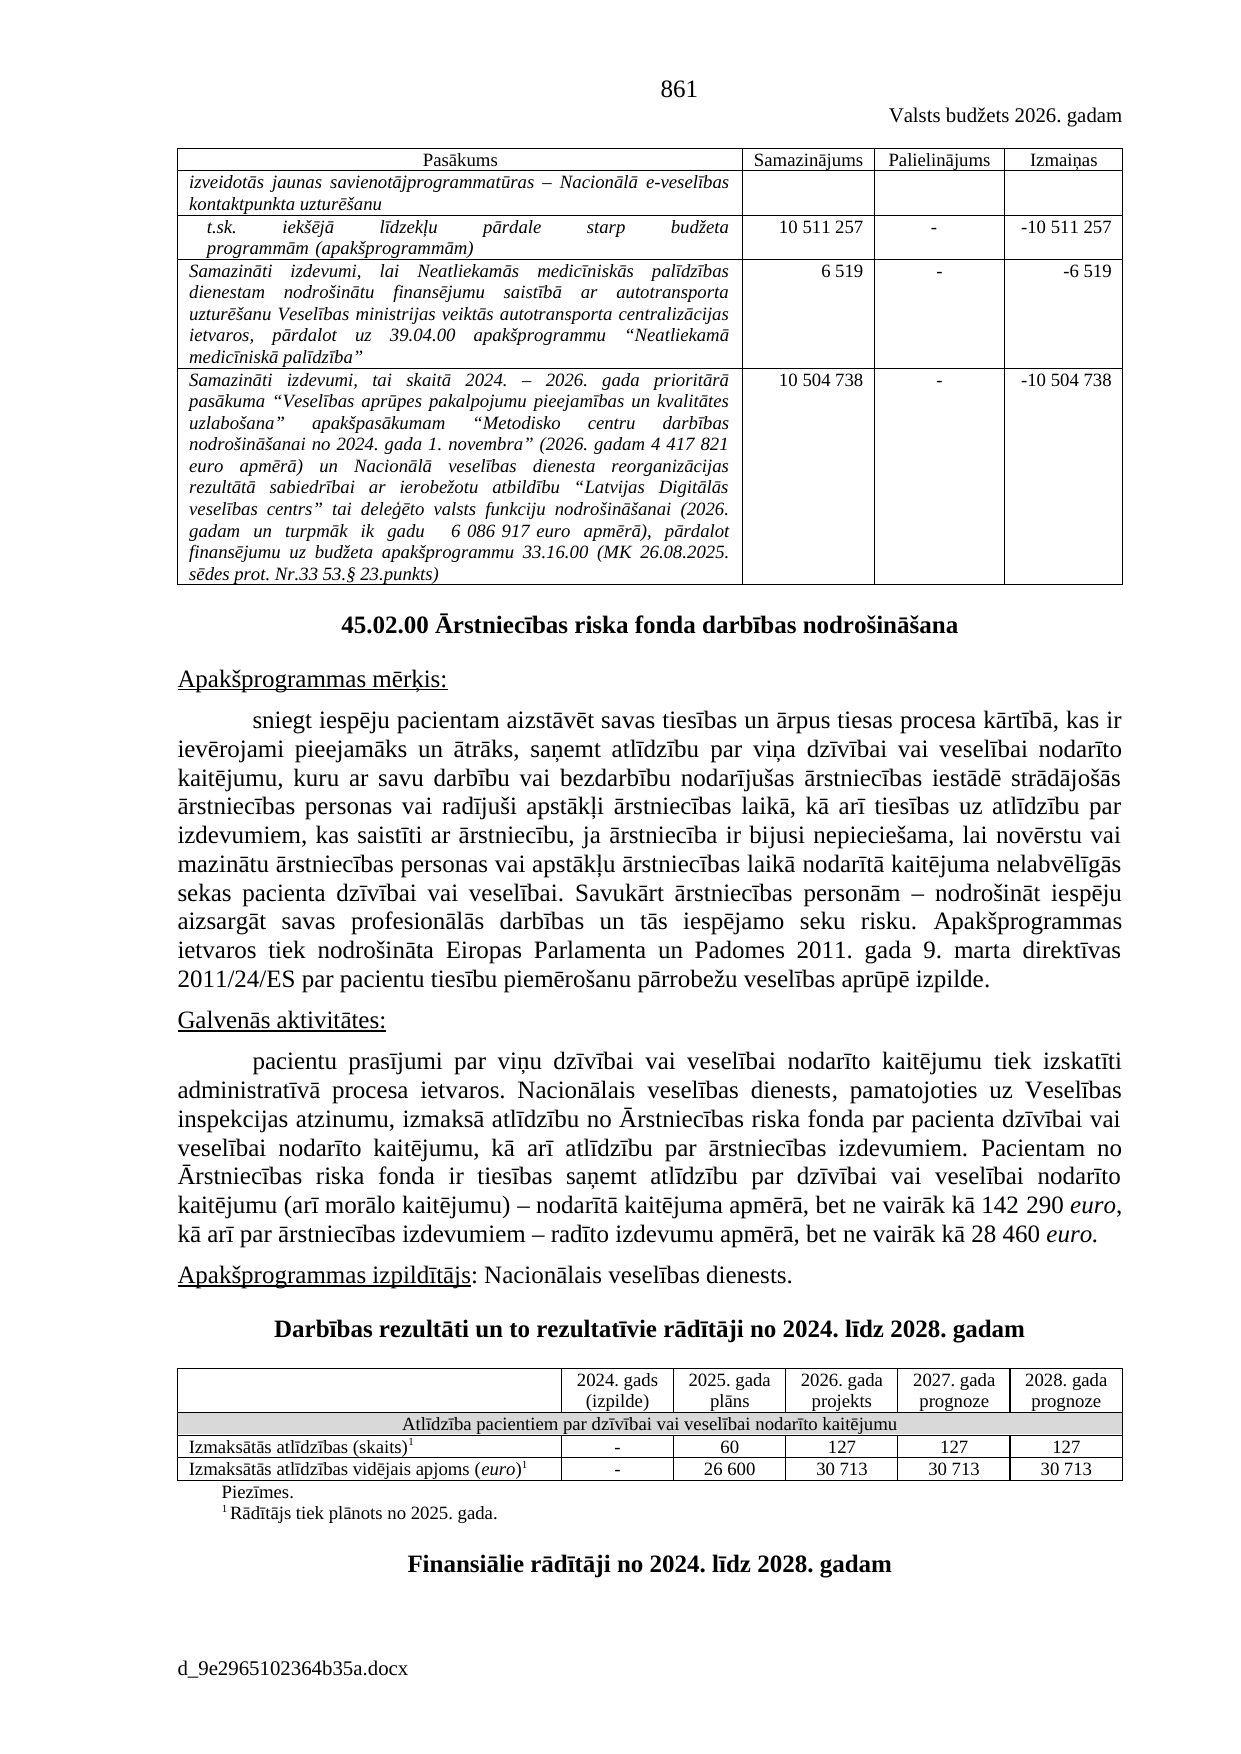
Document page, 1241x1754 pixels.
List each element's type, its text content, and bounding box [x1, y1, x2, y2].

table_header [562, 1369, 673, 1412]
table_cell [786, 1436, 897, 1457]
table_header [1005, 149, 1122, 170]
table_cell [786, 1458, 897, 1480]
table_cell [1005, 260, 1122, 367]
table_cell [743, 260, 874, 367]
text Finansiālie rādītāji no 2024. līdz 2028. gadam [177, 1549, 1122, 1578]
text 1 Rādītājs tiek plānots no 2025. gada. [177, 1502, 1122, 1524]
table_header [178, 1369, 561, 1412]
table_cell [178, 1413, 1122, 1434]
text Piezīmes. [177, 1481, 1122, 1502]
text Apakšprogrammas izpildītājs: Nacionālais veselības dienests. [177, 1260, 1122, 1289]
text Galvenās aktivitātes: [177, 1005, 1122, 1034]
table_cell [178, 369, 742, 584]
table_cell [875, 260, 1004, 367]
text Darbības rezultāti un to rezultatīvie rādītāji no 2024. līdz 2028. gadam [177, 1314, 1122, 1343]
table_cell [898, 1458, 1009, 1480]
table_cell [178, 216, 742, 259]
text 45.02.00 Ārstniecības riska fonda darbības nodrošināšana [177, 610, 1122, 639]
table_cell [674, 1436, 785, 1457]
text sniegt iespēju pacientam aizstāvēt savas tiesības un ārpus tiesas procesa kārtībā, kas ir ievērojami pieejamāks un ātrāks, saņemt atlīdzību par viņa dzīvībai vai veselībai nodarīto kaitējumu, kuru ar savu darbību vai bezdarbību nodarījušas ārstniecības iestādē strādājošās ārstniecības personas vai radījuši apstākļi ārstniecības laikā, kā arī tiesības uz atlīdzību par izdevumiem, kas saistīti ar ārstniecību, ja ārstniecība ir bijusi nepieciešama, lai novērstu vai mazinātu ārstniecības personas vai apstākļu ārstniecības laikā nodarītā kaitējuma nelabvēlīgās sekas pacienta dzīvībai vai veselībai. Savukārt ārstniecības personām – nodrošināt iespēju aizsargāt savas profesionālās darbības un tās iespējamo seku risku. Apakšprogrammas ietvaros tiek nodrošināta Eiropas Parlamenta un Padomes 2011. gada 9. marta direktīvas 2011/24/ES par pacientu tiesību piemērošanu pārrobežu veselības aprūpē izpilde. [177, 705, 1122, 993]
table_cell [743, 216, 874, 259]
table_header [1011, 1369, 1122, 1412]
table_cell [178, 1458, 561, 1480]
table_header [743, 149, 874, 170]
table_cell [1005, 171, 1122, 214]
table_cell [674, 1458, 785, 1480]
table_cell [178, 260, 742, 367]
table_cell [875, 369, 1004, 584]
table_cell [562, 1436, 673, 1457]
text pacientu prasījumi par viņu dzīvībai vai veselībai nodarīto kaitējumu tiek izskatīti administratīvā procesa ietvaros. Nacionālais veselības dienests, pamatojoties uz Veselības inspekcijas atzinumu, izmaksā atlīdzību no Ārstniecības riska fonda par pacienta dzīvībai vai veselībai nodarīto kaitējumu, kā arī atlīdzību par ārstniecības izdevumiem. Pacientam no Ārstniecības riska fonda ir tiesības saņemt atlīdzību par dzīvībai vai veselībai nodarīto kaitējumu (arī morālo kaitējumu) – nodarītā kaitējuma apmērā, bet ne vairāk kā 142 290 euro, kā arī par ārstniecības izdevumiem – radīto izdevumu apmērā, bet ne vairāk kā 28 460 euro. [177, 1046, 1122, 1248]
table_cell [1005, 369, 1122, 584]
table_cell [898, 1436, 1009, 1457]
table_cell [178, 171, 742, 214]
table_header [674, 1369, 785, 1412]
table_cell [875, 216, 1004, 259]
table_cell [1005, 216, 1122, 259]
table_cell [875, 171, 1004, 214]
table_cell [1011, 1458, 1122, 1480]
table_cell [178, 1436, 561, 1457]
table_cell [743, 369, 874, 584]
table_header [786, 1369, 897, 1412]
text Apakšprogrammas mērķis: [177, 664, 1122, 693]
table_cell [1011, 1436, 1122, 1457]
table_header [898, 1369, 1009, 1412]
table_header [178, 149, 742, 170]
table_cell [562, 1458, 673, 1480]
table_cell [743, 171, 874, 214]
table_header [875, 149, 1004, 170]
